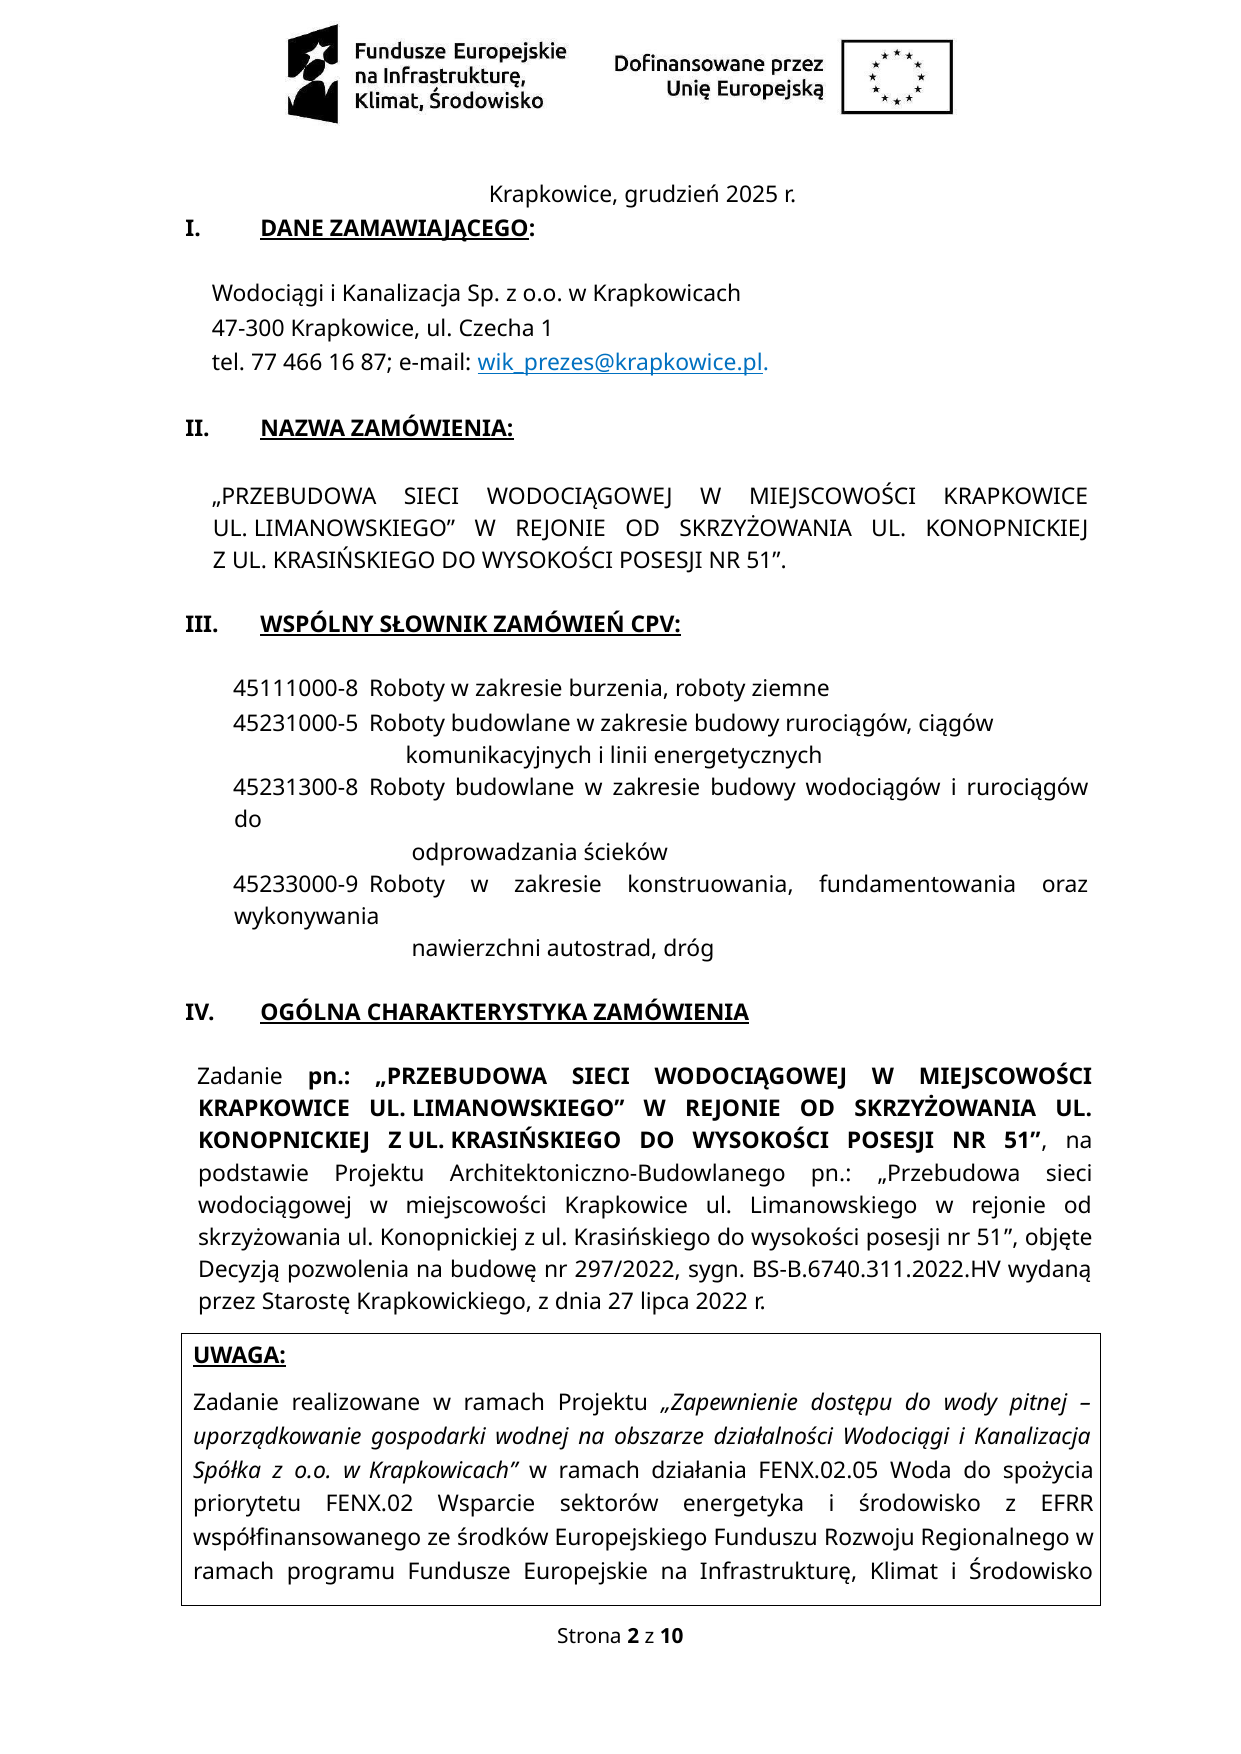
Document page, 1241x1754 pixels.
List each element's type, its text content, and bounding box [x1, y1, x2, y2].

subtitle DANE ZAMAWIAJĄCEGO: [185, 212, 1093, 243]
text „PRZEBUDOWA SIECI WODOCIĄGOWEJ W MIEJSCOWOŚCI KRAPKOWICE UL. LIMANOWSKIEGO” W REJONIE OD SKRZYŻOWANIA UL. KONOPNICKIEJ Z UL. KRASIŃSKIEGO DO WYSOKOŚCI POSESJI NR 51”. [212, 480, 1089, 576]
list NAZWA ZAMÓWIENIA: [185, 412, 1093, 443]
text 45233000-9 Roboty w zakresie konstruowania, fundamentowania oraz wykonywania [233, 868, 1089, 931]
text nawierzchni autostrad, dróg [233, 932, 1089, 963]
text Krapkowice, grudzień 2025 r. [192, 178, 1093, 209]
picture [263, 0, 977, 148]
subtitle WSPÓLNY SŁOWNIK ZAMÓWIEŃ CPV: [185, 608, 1093, 639]
text komunikacyjnych i linii energetycznych [233, 739, 1089, 770]
subtitle OGÓLNA CHARAKTERYSTYKA ZAMÓWIENIA [185, 996, 1093, 1027]
text odprowadzania ścieków [233, 836, 1089, 867]
text 47-300 Krapkowice, ul. Czecha 1 [212, 311, 1089, 343]
text 45111000-8 Roboty w zakresie burzenia, roboty ziemne [233, 672, 1089, 703]
text 45231000-5 Roboty budowlane w zakresie budowy rurociągów, ciągów [233, 707, 1089, 738]
text 45231300-8 Roboty budowlane w zakresie budowy wodociągów i rurociągów do [233, 771, 1089, 835]
text Zadanie pn.: „PRZEBUDOWA SIECI WODOCIĄGOWEJ W MIEJSCOWOŚCI KRAPKOWICE UL. LIMANOWSKIEGO” W REJONIE OD SKRZYŻOWANIA UL. KONOPNICKIEJ Z UL. KRASIŃSKIEGO DO WYSOKOŚCI POSESJI NR 51”, na podstawie Projektu Architektoniczno-Budowlanego pn.: „Przebudowa sieci wodociągowej w miejscowości Krapkowice ul. Limanowskiego w rejonie od skrzyżowania ul. Konopnickiej z ul. Krasińskiego do wysokości posesji nr 51”, objęte Decyzją pozwolenia na budowę nr 297/2022, sygn. BS-B.6740.311.2022.HV wydaną przez Starostę Krapkowickiego, z dnia 27 lipca 2022 r. [197, 1060, 1093, 1317]
text tel. 77 466 16 87; e-mail: wik_prezes@krapkowice.pl. [212, 346, 1089, 377]
text Wodociągi i Kanalizacja Sp. z o.o. w Krapkowicach [212, 277, 1089, 308]
